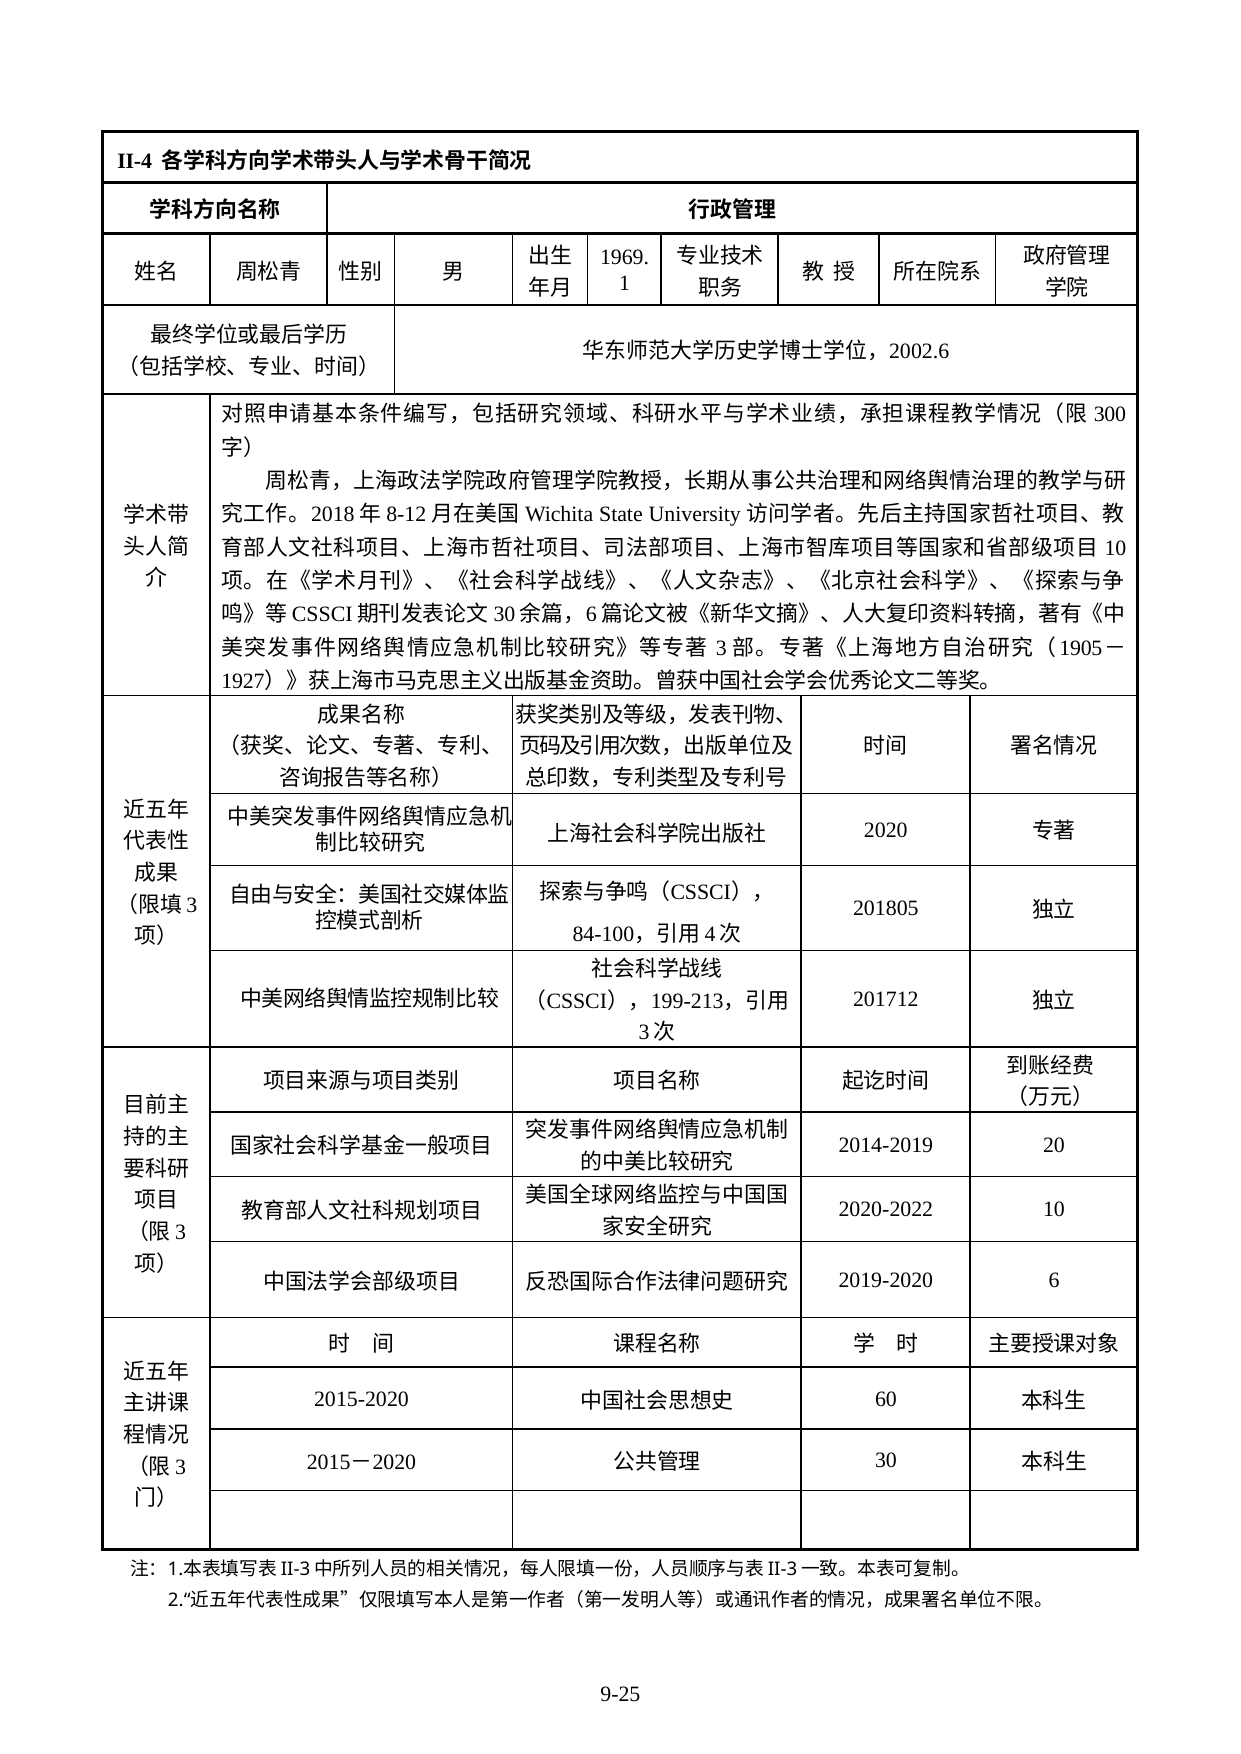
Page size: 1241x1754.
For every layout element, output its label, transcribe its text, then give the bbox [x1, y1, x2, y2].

table_header II-4 各学科方向学术带头人与学术骨干简况 [104, 133, 1136, 181]
table_cell 社会科学战线（CSSCI），199-213，引用3次 [513, 951, 800, 1046]
table_cell 教育部人文社科规划项目 [211, 1177, 512, 1241]
text 注：1.本表填写表II-3中所列人员的相关情况，每人限填一份，人员顺序与表II-3一致。本表可复制。 [130, 1551, 1110, 1582]
table_cell 本科生 [971, 1430, 1136, 1490]
table_cell 公共管理 [513, 1430, 800, 1490]
table_cell 教 授 [779, 235, 878, 304]
table_cell [513, 1491, 800, 1547]
table_cell 到账经费 （万元） [971, 1048, 1136, 1111]
table_cell 项目来源与项目类别 [211, 1048, 512, 1111]
table_cell 目前主持的主要科研项目（限3项） [104, 1048, 209, 1317]
table_cell 20 [971, 1113, 1136, 1176]
table_cell 学 时 [802, 1318, 969, 1366]
table_cell 获奖类别及等级，发表刊物、页码及引用次数，出版单位及总印数，专利类型及专利号 [513, 696, 800, 793]
table_cell 华东师范大学历史学博士学位，2002.6 [395, 306, 1136, 393]
table_cell 6 [971, 1242, 1136, 1317]
table_cell 对照申请基本条件编写，包括研究领域、科研水平与学术业绩，承担课程教学情况（限300字） 周松青，上海政法学院政府管理学院教授，长期从事公共治理和网络舆情治理的教学与研究工作。2018年8-12月在美国Wichita State University访问学者。先后主持国家哲社项目、教育部人文社科项目、上海市哲社项目、司法部项目、上海市智库项目等国家和省部级项目10项。在《学术月刊》、《社会科学战线》、《人文杂志》、《北京社会科学》、《探索与争鸣》等CSSCI期刊发表论文30余篇，6篇论文被《新华文摘》、人大复印资料转摘，著有《中美突发事件网络舆情应急机制比较研究》等专著3部。专著《上海地方自治研究（1905－1927）》获上海市马克思主义出版基金资助。曾获中国社会学会优秀论文二等奖。 [211, 395, 1136, 694]
table_cell 201712 [802, 951, 969, 1046]
table_cell 起讫时间 [802, 1048, 969, 1111]
table_cell 1969.1 [588, 235, 660, 304]
table_cell 独立 [971, 951, 1136, 1046]
table_cell [802, 1491, 969, 1547]
table_cell 60 [802, 1368, 969, 1428]
table_cell 2015-2020 [211, 1368, 512, 1428]
table_cell 中美突发事件网络舆情应急机制比较研究 [211, 794, 512, 864]
table_cell 行政管理 [328, 184, 1136, 232]
table_cell 201805 [802, 866, 969, 949]
table_cell 上海社会科学院出版社 [513, 794, 800, 864]
table_cell 所在院系 [880, 235, 995, 304]
table_cell 出生 年月 [513, 235, 587, 304]
table_cell 周松青 [211, 235, 326, 304]
table_cell 学科方向名称 [104, 184, 326, 232]
table_cell 2020 [802, 794, 969, 864]
table_cell 专著 [971, 794, 1136, 864]
table_cell 署名情况 [971, 696, 1136, 793]
table_cell 中美网络舆情监控规制比较 [211, 951, 512, 1046]
table_cell 美国全球网络监控与中国国家安全研究 [513, 1177, 800, 1241]
table_cell 学术带头人简介 [104, 395, 209, 694]
table_cell 政府管理 学院 [996, 235, 1136, 304]
table_cell 时间 [802, 696, 969, 793]
table_cell 项目名称 [513, 1048, 800, 1111]
text 2.“近五年代表性成果”仅限填写本人是第一作者（第一发明人等）或通讯作者的情况，成果署名单位不限。 [168, 1582, 1110, 1613]
table_cell 课程名称 [513, 1318, 800, 1366]
table_cell 反恐国际合作法律问题研究 [513, 1242, 800, 1317]
table_cell 中国社会思想史 [513, 1368, 800, 1428]
table_cell 近五年代表性成果（限填3项） [104, 696, 209, 1046]
table_cell 探索与争鸣（CSSCI）， 84-100，引用4次 [513, 866, 800, 949]
table_cell 突发事件网络舆情应急机制的中美比较研究 [513, 1113, 800, 1176]
table_cell 2019-2020 [802, 1242, 969, 1317]
table_cell 姓名 [104, 235, 209, 304]
table_cell 2015－2020 [211, 1430, 512, 1490]
table_cell 时 间 [211, 1318, 512, 1366]
table_cell 2014-2019 [802, 1113, 969, 1176]
table_cell 专业技术 职务 [662, 235, 777, 304]
table_cell [211, 1491, 512, 1547]
table_cell 2020-2022 [802, 1177, 969, 1241]
table_cell 性别 [328, 235, 394, 304]
table_cell 自由与安全：美国社交媒体监 控模式剖析 [211, 866, 512, 949]
table_cell 本科生 [971, 1368, 1136, 1428]
table_cell 中国法学会部级项目 [211, 1242, 512, 1317]
table_cell 30 [802, 1430, 969, 1490]
table_cell 国家社会科学基金一般项目 [211, 1113, 512, 1176]
table_cell 成果名称 （获奖、论文、专著、专利、咨询报告等名称） [211, 696, 512, 793]
table_cell 独立 [971, 866, 1136, 949]
table_cell 近五年主讲课程情况（限3门） [104, 1318, 209, 1547]
table_cell 10 [971, 1177, 1136, 1241]
table_cell 主要授课对象 [971, 1318, 1136, 1366]
table_cell [971, 1491, 1136, 1547]
table_cell 最终学位或最后学历 （包括学校、专业、时间） [104, 306, 394, 393]
table_cell 男 [395, 235, 512, 304]
